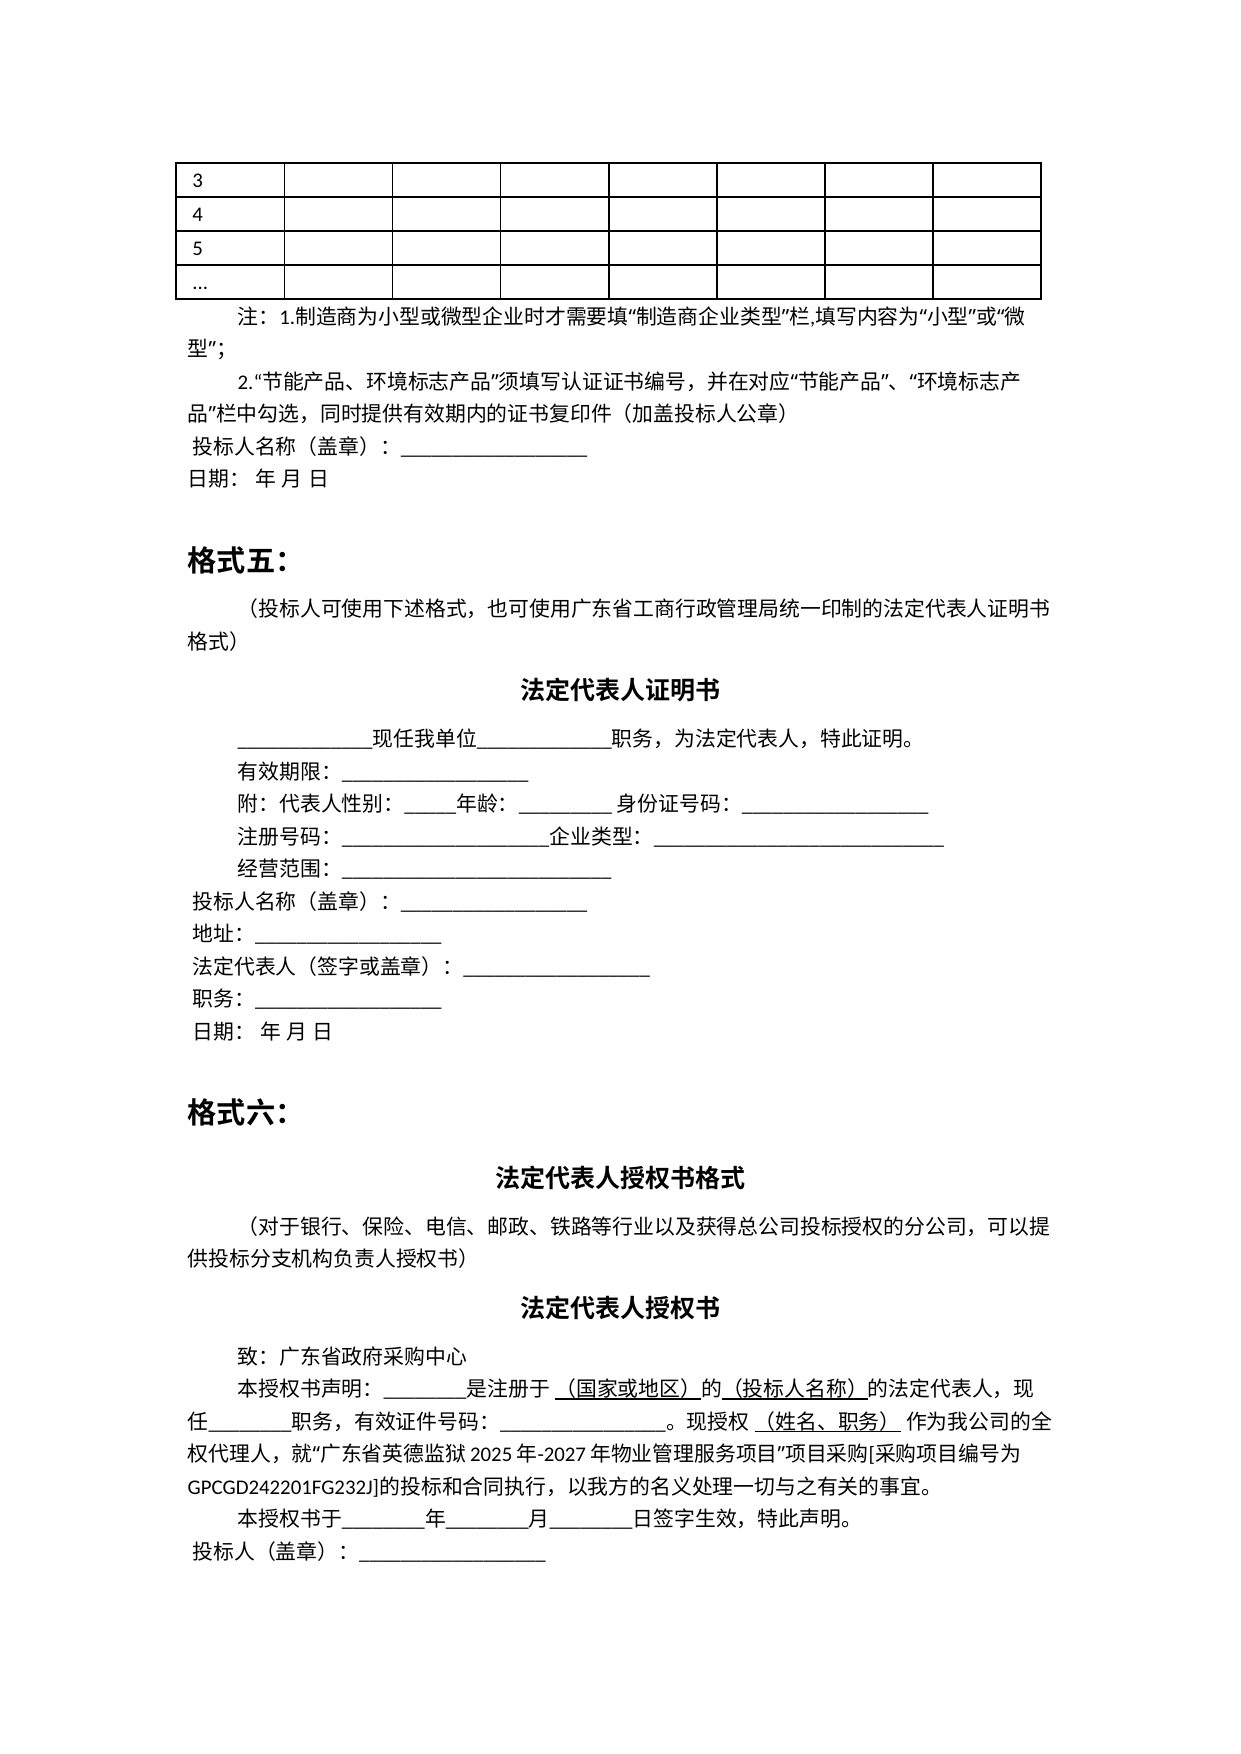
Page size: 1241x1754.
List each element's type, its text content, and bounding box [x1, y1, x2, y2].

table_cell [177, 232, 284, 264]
text 注：1.制造商为小型或微型企业时才需要填“制造商企业类型”栏,填写内容为“小型”或“微型”； [187, 300, 1053, 365]
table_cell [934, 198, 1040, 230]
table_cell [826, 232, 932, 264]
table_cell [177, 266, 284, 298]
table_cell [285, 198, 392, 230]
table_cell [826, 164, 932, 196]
text 投标人（盖章）：__________________ [187, 1535, 1053, 1567]
text 致：广东省政府采购中心 [187, 1340, 1053, 1372]
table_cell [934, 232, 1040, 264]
text （对于银行、保险、电信、邮政、铁路等行业以及获得总公司投标授权的分公司，可以提供投标分支机构负责人授权书） [187, 1210, 1053, 1275]
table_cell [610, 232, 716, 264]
text 有效期限：__________________ [187, 755, 1053, 787]
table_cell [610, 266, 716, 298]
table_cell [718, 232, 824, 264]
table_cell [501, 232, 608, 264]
text （投标人可使用下述格式，也可使用广东省工商行政管理局统一印制的法定代表人证明书格式） [187, 592, 1053, 657]
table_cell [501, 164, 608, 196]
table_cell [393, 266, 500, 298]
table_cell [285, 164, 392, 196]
text 2.“节能产品、环境标志产品”须填写认证证书编号，并在对应“节能产品”、“环境标志产品”栏中勾选，同时提供有效期内的证书复印件（加盖投标人公章） [187, 365, 1053, 430]
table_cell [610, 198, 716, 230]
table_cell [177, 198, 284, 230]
text 法定代表人证明书 [187, 657, 1053, 722]
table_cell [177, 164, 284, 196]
text 日期： 年 月 日 [187, 462, 1053, 495]
text 本授权书于________年________月________日签字生效，特此声明。 [187, 1502, 1053, 1535]
text 地址：__________________ [187, 917, 1053, 950]
text 经营范围：__________________________ [187, 852, 1053, 885]
text 法定代表人（签字或盖章）：__________________ [187, 950, 1053, 982]
text _____________现任我单位_____________职务，为法定代表人，特此证明。 [187, 722, 1053, 755]
text 法定代表人授权书格式 [187, 1145, 1053, 1210]
text 格式五： [187, 527, 1053, 592]
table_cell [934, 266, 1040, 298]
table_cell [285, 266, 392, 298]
text 格式六： [187, 1080, 1053, 1145]
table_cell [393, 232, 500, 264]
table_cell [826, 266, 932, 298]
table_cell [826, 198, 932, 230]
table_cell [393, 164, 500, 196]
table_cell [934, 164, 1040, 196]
text 本授权书声明：________是注册于 （国家或地区）的（投标人名称）的法定代表人，现任________职务，有效证件号码：________________。现授权 （姓名、职务） 作为我公司的全权代理人，就“广东省英德监狱2025年-2027年物业管理服务项目”项目采购[采购项目编号为GPCGD242201FG232J]的投标和合同执行，以我方的名义处理一切与之有关的事宜。 [187, 1372, 1053, 1502]
text 法定代表人授权书 [187, 1275, 1053, 1340]
text 投标人名称（盖章）：__________________ [187, 885, 1053, 917]
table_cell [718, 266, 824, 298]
text 注册号码：____________________企业类型：____________________________ [187, 820, 1053, 852]
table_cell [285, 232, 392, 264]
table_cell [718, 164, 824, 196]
text 职务：__________________ [187, 982, 1053, 1015]
text 附：代表人性别：_____年龄：_________ 身份证号码：__________________ [187, 787, 1053, 820]
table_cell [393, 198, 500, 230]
text 投标人名称（盖章）：__________________ [187, 430, 1053, 462]
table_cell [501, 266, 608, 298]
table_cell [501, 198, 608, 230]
text 日期： 年 月 日 [187, 1015, 1053, 1047]
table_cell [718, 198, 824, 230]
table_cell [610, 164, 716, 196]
